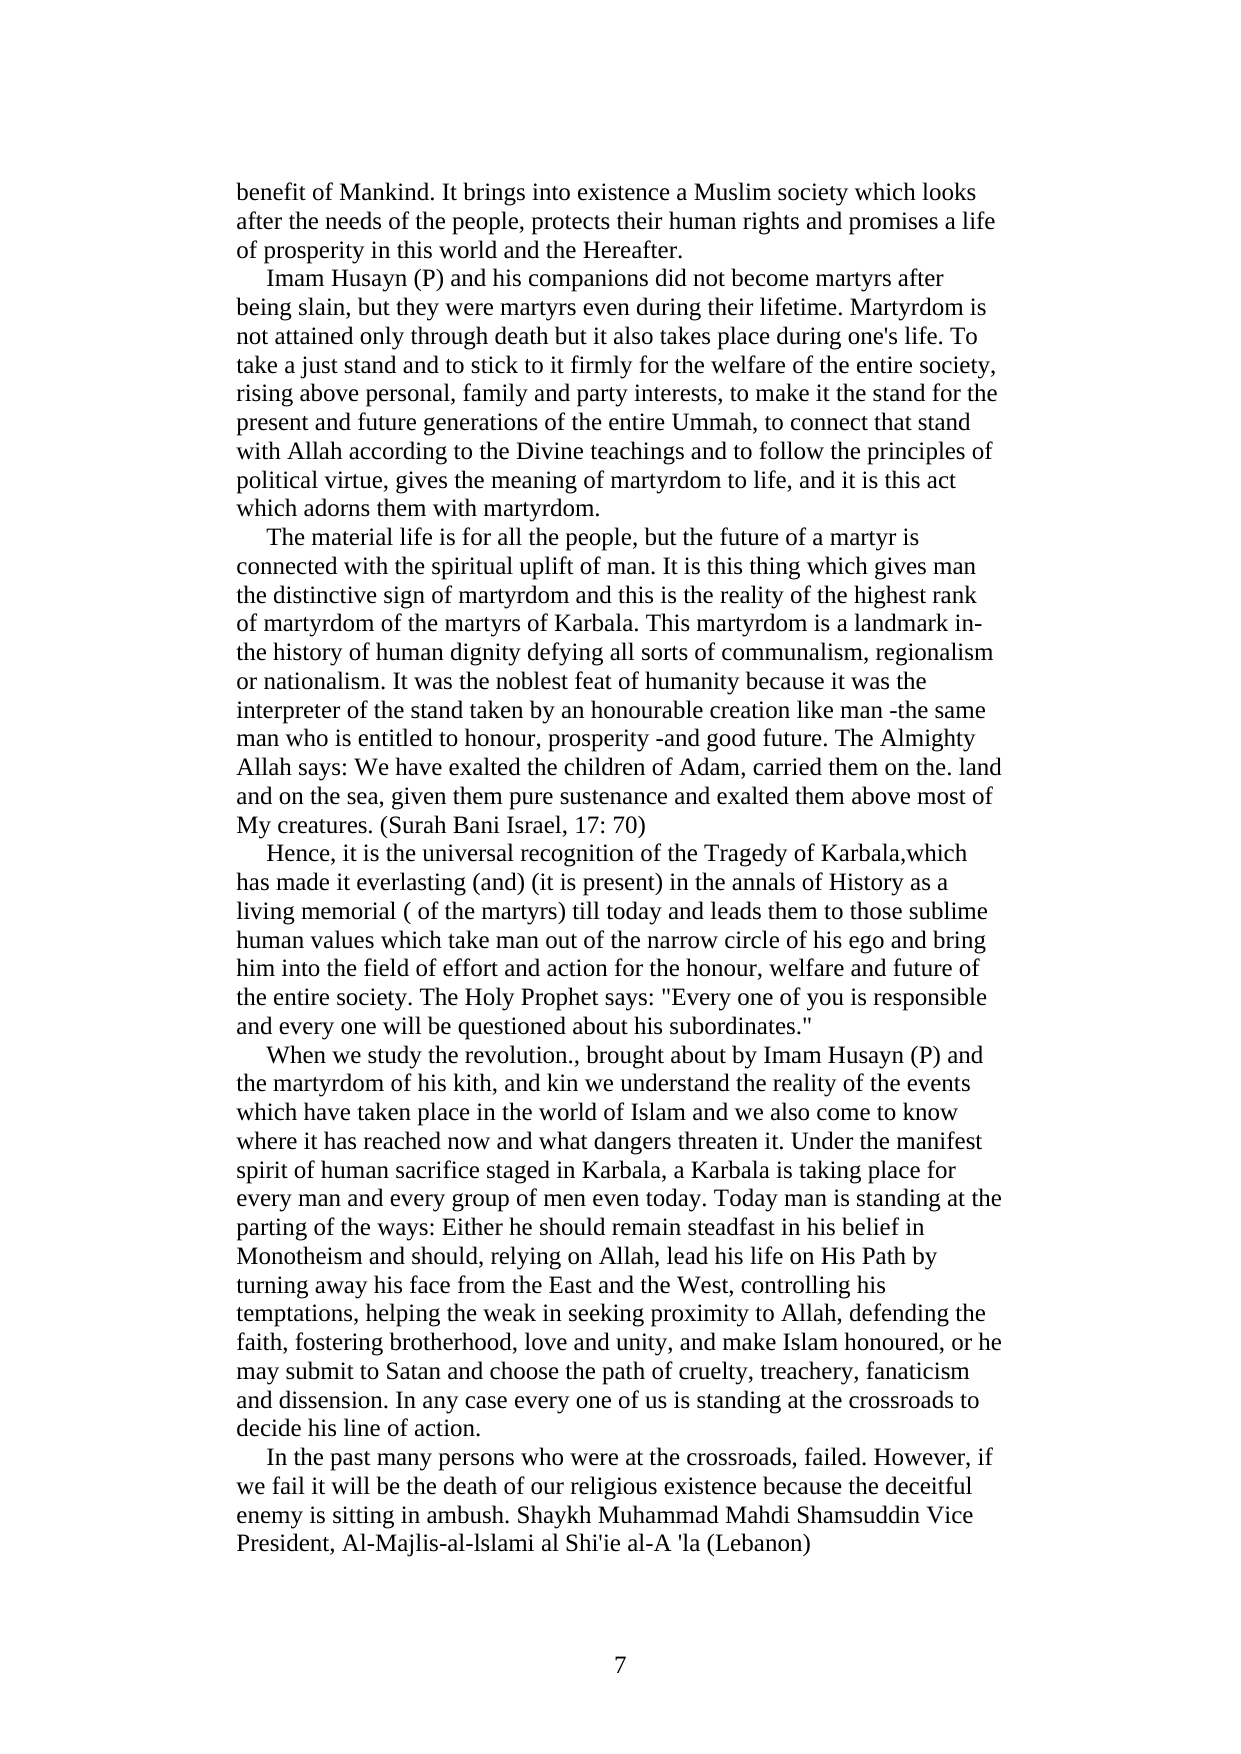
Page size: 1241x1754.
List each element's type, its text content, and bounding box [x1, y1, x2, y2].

text Imam Husayn (P) and his companions did not become martyrs after being slain, but they were martyrs even during their lifetime. Martyrdom is not attained only through death but it also takes place during one's life. To take a just stand and to stick to it firmly for the welfare of the entire society, rising above personal, family and party interests, to make it the stand for the present and future generations of the entire Ummah, to connect that stand with Allah according to the Divine teachings and to follow the principles of political virtue, gives the meaning of martyrdom to life, and it is this act which adorns them with martyrdom. [236, 263, 1004, 522]
text When we study the revolution., brought about by Imam Husayn (P) and the martyrdom of his kith, and kin we understand the reality of the events which have taken place in the world of Islam and we also come to know where it has reached now and what dangers threaten it. Under the manifest spirit of human sacrifice staged in Karbala, a Karbala is taking place for every man and every group of men even today. Today man is standing at the parting of the ways: Either he should remain steadfast in his belief in Monotheism and should, relying on Allah, lead his life on His Path by turning away his face from the East and the West, controlling his temptations, helping the weak in seeking proximity to Allah, defending the faith, fostering brotherhood, love and unity, and make Islam honoured, or he may submit to Satan and choose the path of cruelty, treachery, fanaticism and dissension. In any case every one of us is standing at the crossroads to decide his line of action. [236, 1040, 1004, 1442]
text In the past many persons who were at the crossroads, failed. However, if we fail it will be the death of our religious existence because the deceitful enemy is sitting in ambush. Shaykh Muhammad Mahdi Shamsuddin Vice President, Al-Majlis-al-lslami al Shi'ie al-A 'la (Lebanon) [236, 1442, 1004, 1557]
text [236, 177, 1004, 263]
text The material life is for all the people, but the future of a martyr is connected with the spiritual uplift of man. It is this thing which gives man the distinctive sign of martyrdom and this is the reality of the highest rank of martyrdom of the martyrs of Karbala. This martyrdom is a landmark in- the history of human dignity defying all sorts of communalism, regionalism or nationalism. It was the noblest feat of humanity because it was the interpreter of the stand taken by an honourable creation like man -the same man who is entitled to honour, prosperity -and good future. The Almighty Allah says: We have exalted the children of Adam, carried them on the. land and on the sea, given them pure sustenance and exalted them above most of My creatures. (Surah Bani Israel, 17: 70) [236, 522, 1004, 838]
text Hence, it is the universal recognition of the Tragedy of Karbala,which has made it everlasting (and) (it is present) in the annals of History as a living memorial ( of the martyrs) till today and leads them to those sublime human values which take man out of the narrow circle of his ego and bring him into the field of effort and action for the honour, welfare and future of the entire society. The Holy Prophet says: "Every one of you is responsible and every one will be questioned about his subordinates." [236, 838, 1004, 1040]
